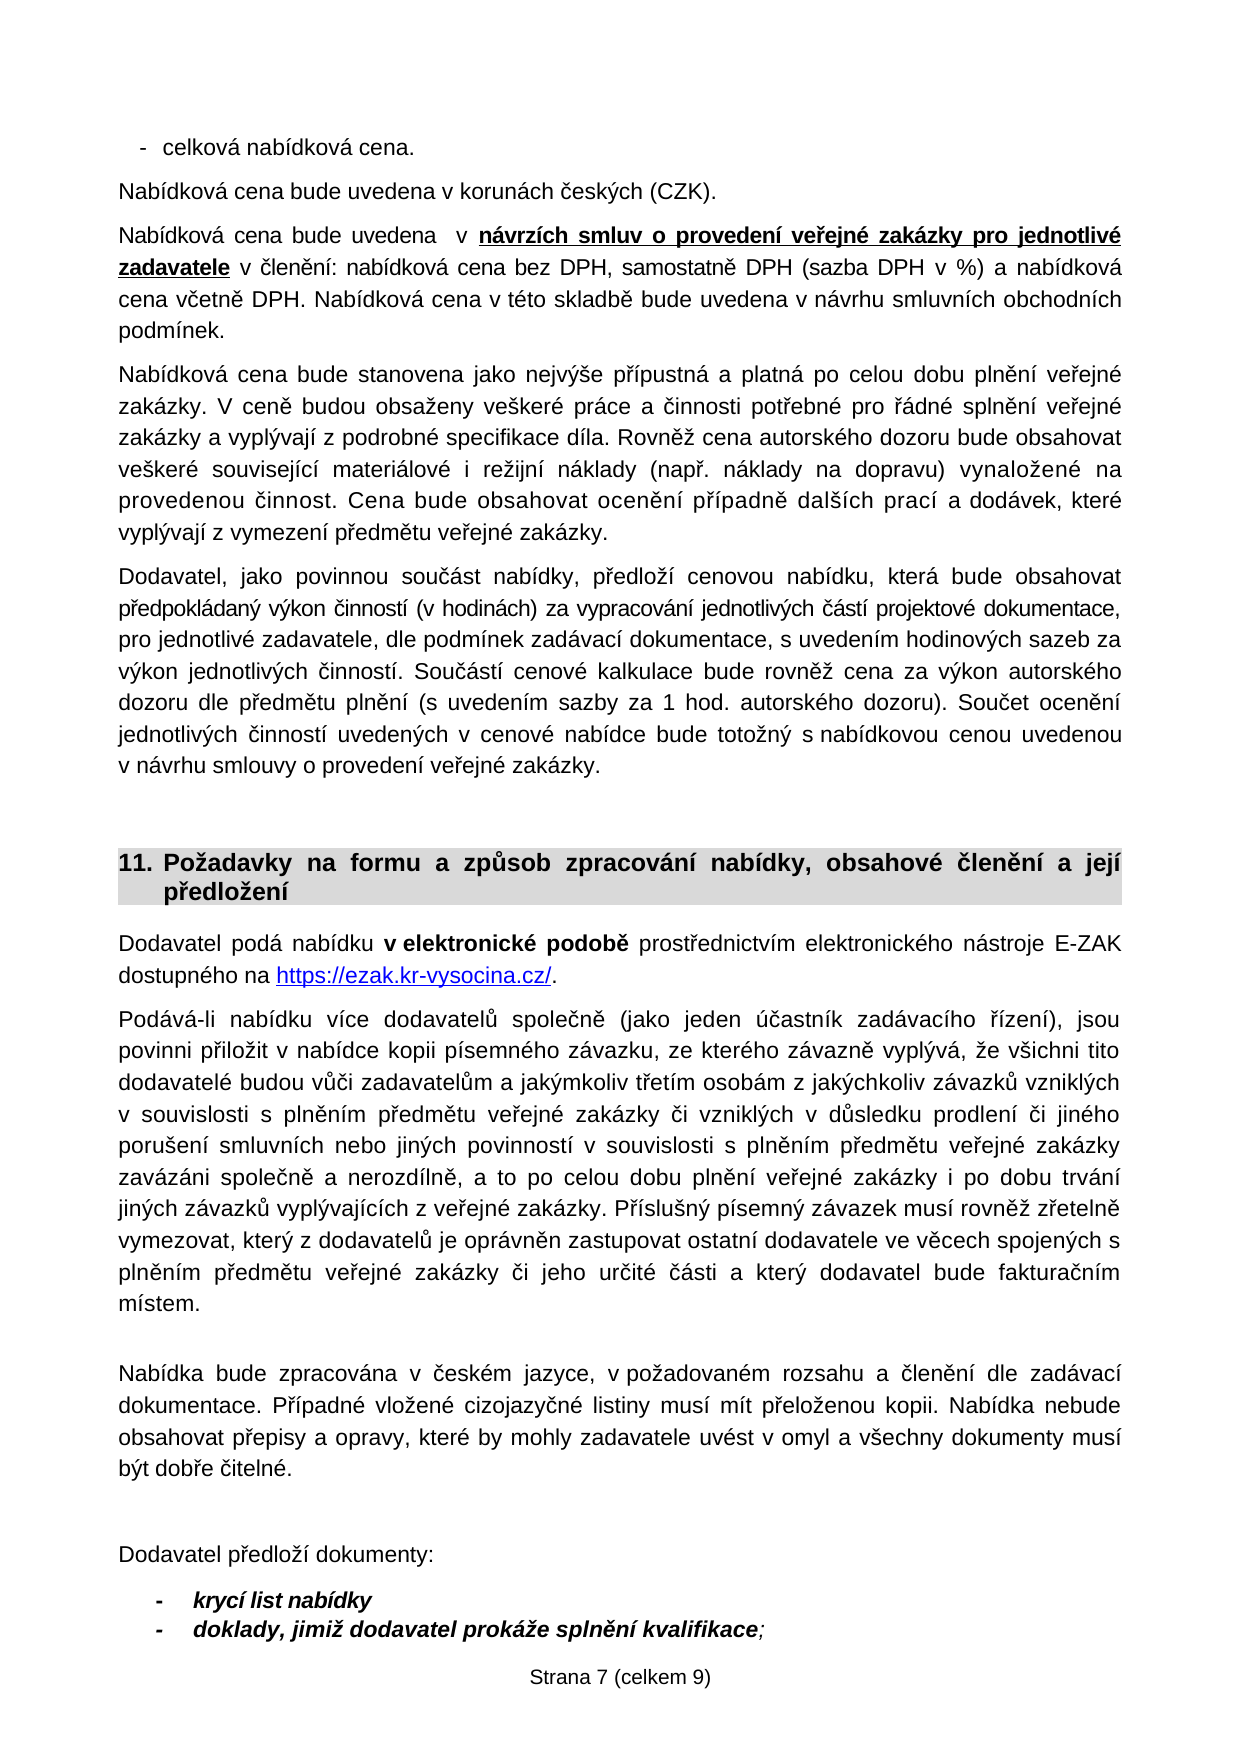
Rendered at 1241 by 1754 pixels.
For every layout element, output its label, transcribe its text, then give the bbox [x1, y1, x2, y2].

list krycí list nabídky [155, 1587, 1122, 1614]
text - celková nabídková cena. [133, 134, 1122, 161]
subtitle Požadavky na formu a způsob zpracování nabídky, obsahové členění a její předložení [118, 848, 1122, 905]
text Podává-li nabídku více dodavatelů společně (jako jeden účastník zadávacího řízení), jsou povinni přiložit v nabídce kopii písemného závazku, ze kterého závazně vyplývá, že všichni tito dodavatelé budou vůči zadavatelům a jakýmkoliv třetím osobám z jakýchkoliv závazků vzniklých v souvislosti s plněním předmětu veřejné zakázky či vzniklých v důsledku prodlení či jiného porušení smluvních nebo jiných povinností v souvislosti s plněním předmětu veřejné zakázky zavázáni společně a nerozdílně, a to po celou dobu plnění veřejné zakázky i po dobu trvání jiných závazků vyplývajících z veřejné zakázky. Příslušný písemný závazek musí rovněž zřetelně vymezovat, který z dodavatelů je oprávněn zastupovat ostatní dodavatele ve věcech spojených s plněním předmětu veřejné zakázky či jeho určité části a který dodavatel bude fakturačním místem. [118, 1006, 1122, 1316]
text Dodavatel, jako povinnou součást nabídky, předloží cenovou nabídku, která bude obsahovat předpokládaný výkon činností (v hodinách) za vypracování jednotlivých částí projektové dokumentace, pro jednotlivé zadavatele, dle podmínek zadávací dokumentace, s uvedením hodinových sazeb za výkon jednotlivých činností. Součástí cenové kalkulace bude rovněž cena za výkon autorského dozoru dle předmětu plnění (s uvedením sazby za 1 hod. autorského dozoru). Součet ocenění jednotlivých činností uvedených v cenové nabídce bude totožný s nabídkovou cenou uvedenou v návrhu smlouvy o provedení veřejné zakázky. [118, 563, 1122, 779]
text Dodavatel podá nabídku v elektronické podobě prostřednictvím elektronického nástroje E-ZAK dostupného na https://ezak.kr-vysocina.cz/. [118, 930, 1122, 988]
list doklady, jimiž dodavatel prokáže splnění kvalifikace; [155, 1616, 1122, 1643]
text Nabídková cena bude uvedena v korunách českých (CZK). [118, 178, 1122, 205]
text Nabídka bude zpracována v českém jazyce, v požadovaném rozsahu a členění dle zadávací dokumentace. Případné vložené cizojazyčné listiny musí mít přeloženou kopii. Nabídka nebude obsahovat přepisy a opravy, které by mohly zadavatele uvést v omyl a všechny dokumenty musí být dobře čitelné. [118, 1360, 1122, 1481]
text Nabídková cena bude uvedena v návrzích smluv o provedení veřejné zakázky pro jednotlivé zadavatele v členění: nabídková cena bez DPH, samostatně DPH (sazba DPH v %) a nabídková cena včetně DPH. Nabídková cena v této skladbě bude uvedena v návrhu smluvních obchodních podmínek. [118, 222, 1122, 343]
text Nabídková cena bude stanovena jako nejvýše přípustná a platná po celou dobu plnění veřejné zakázky. V ceně budou obsaženy veškeré práce a činnosti potřebné pro řádné splnění veřejné zakázky a vyplývají z podrobné specifikace díla. Rovněž cena autorského dozoru bude obsahovat veškeré související materiálové i režijní náklady (např. náklady na dopravu) vynaložené na provedenou činnost. Cena bude obsahovat ocenění případně dalších prací a dodávek, které vyplývají z vymezení předmětu veřejné zakázky. [118, 361, 1122, 545]
text Dodavatel předloží dokumenty: [118, 1541, 1122, 1567]
